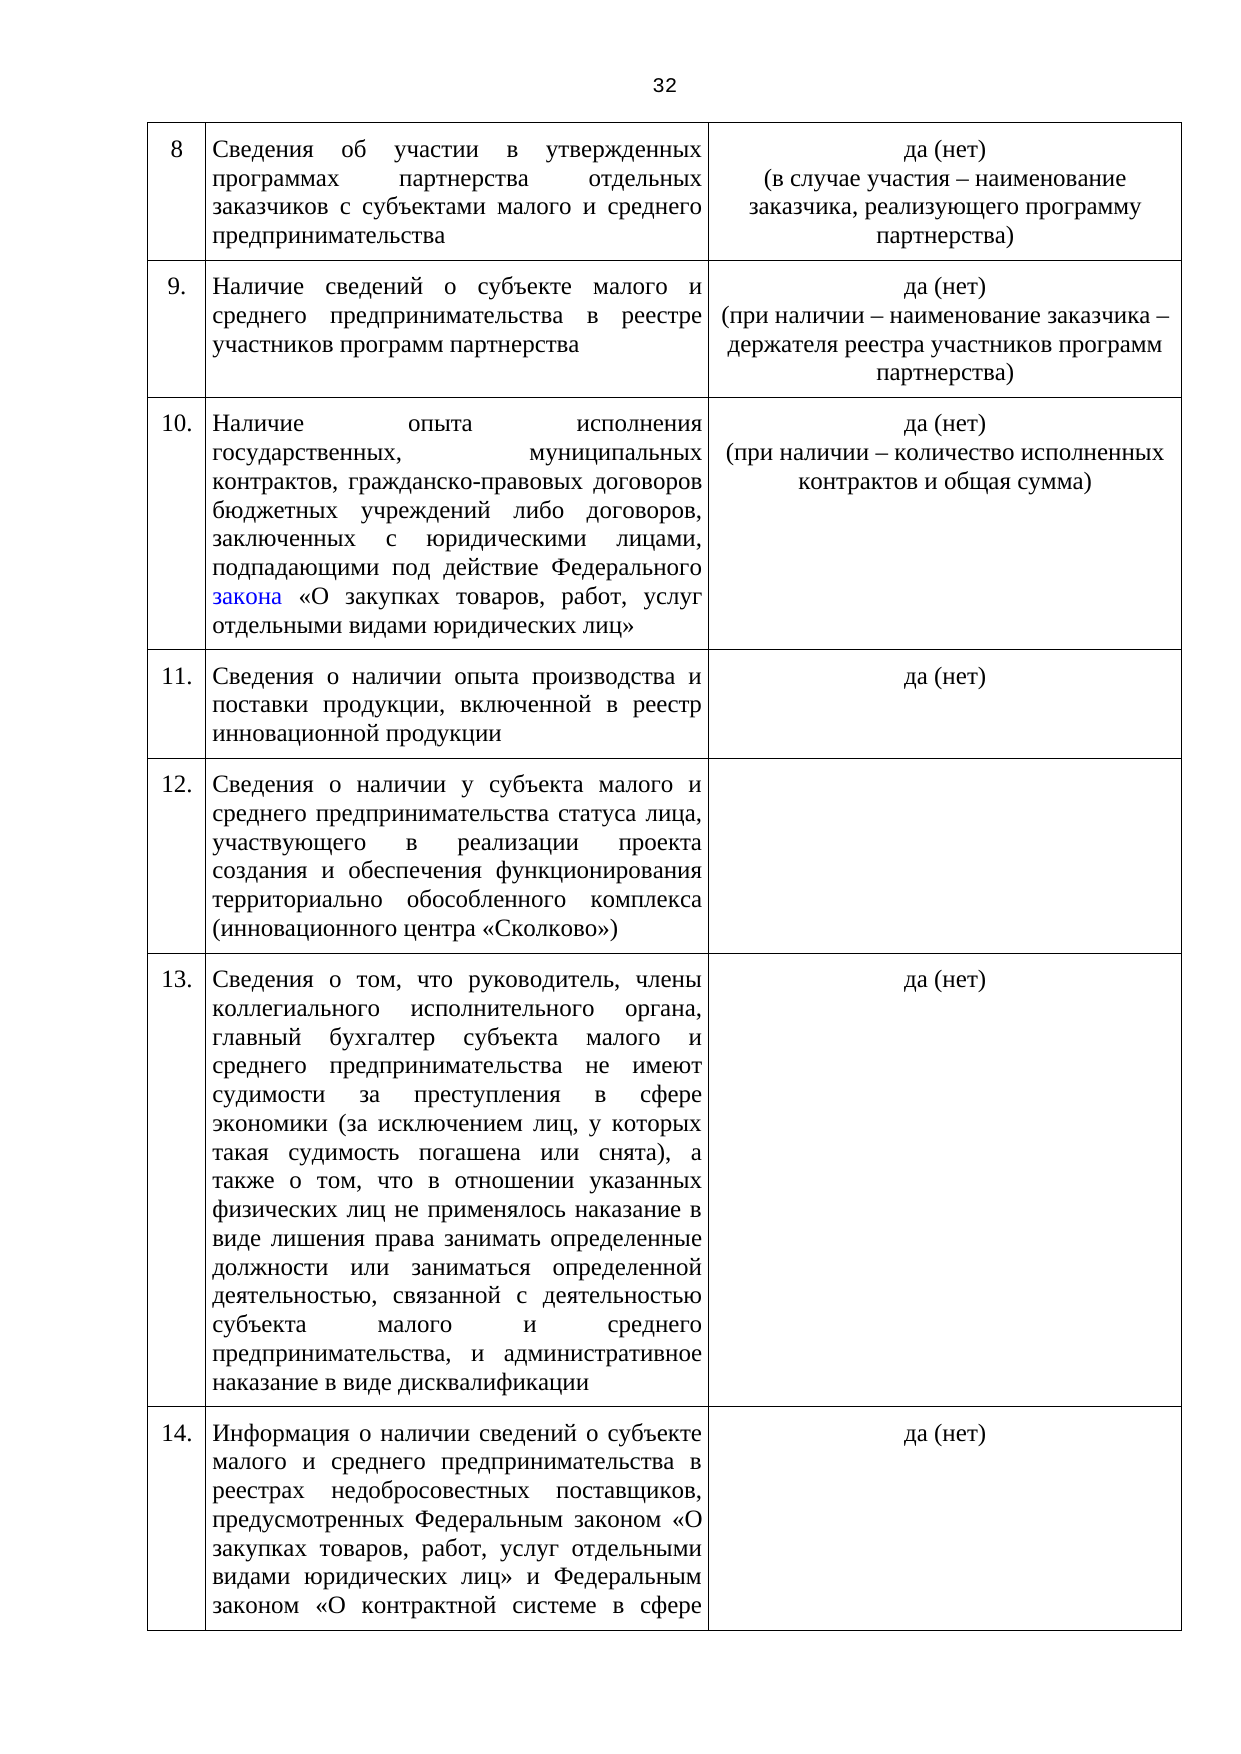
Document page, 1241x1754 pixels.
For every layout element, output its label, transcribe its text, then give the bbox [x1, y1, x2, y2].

table_cell 10. [148, 398, 205, 649]
table_cell 14. [148, 1407, 205, 1629]
table_cell 8 [148, 123, 205, 259]
table_cell [709, 759, 1181, 952]
table_cell Сведения о том, что руководитель, члены коллегиального исполнительного органа, главный бухгалтер субъекта малого и среднего предпринимательства не имеют судимости за преступления в сфере экономики (за исключением лиц, у которых такая судимость погашена или снята), а также о том, что в отношении указанных физических лиц не применялось наказание в виде лишения права занимать определенные должности или заниматься определенной деятельностью, связанной с деятельностью субъекта малого и среднего предпринимательства, и административное наказание в виде дисквалификации [206, 954, 708, 1406]
table_cell Наличие сведений о субъекте малого и среднего предпринимательства в реестре участников программ партнерства [206, 261, 708, 397]
table_cell да (нет) (при наличии – наименование заказчика – держателя реестра участников программ партнерства) [709, 261, 1181, 397]
table_cell Сведения о наличии опыта производства и поставки продукции, включенной в реестр инновационной продукции [206, 650, 708, 758]
table_cell 12. [148, 759, 205, 952]
table_cell Сведения об участии в утвержденных программах партнерства отдельных заказчиков с субъектами малого и среднего предпринимательства [206, 123, 708, 259]
table_cell да (нет) [709, 650, 1181, 758]
table_cell да (нет) (в случае участия – наименование заказчика, реализующего программу партнерства) [709, 123, 1181, 259]
table_cell да (нет) [709, 1407, 1181, 1629]
table_cell 13. [148, 954, 205, 1406]
table_cell 9. [148, 261, 205, 397]
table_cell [206, 1407, 708, 1629]
table_cell Сведения о наличии у субъекта малого и среднего предпринимательства статуса лица, участвующего в реализации проекта создания и обеспечения функционирования территориально обособленного комплекса (инновационного центра «Сколково») [206, 759, 708, 952]
table_cell да (нет) [709, 954, 1181, 1406]
table_cell 11. [148, 650, 205, 758]
table_cell да (нет) (при наличии – количество исполненных контрактов и общая сумма) [709, 398, 1181, 649]
table_cell Наличие опыта исполнения государственных, муниципальных контрактов, гражданско-правовых договоров бюджетных учреждений либо договоров, заключенных с юридическими лицами, подпадающими под действие Федерального закона «О закупках товаров, работ, услуг отдельными видами юридических лиц» [206, 398, 708, 649]
